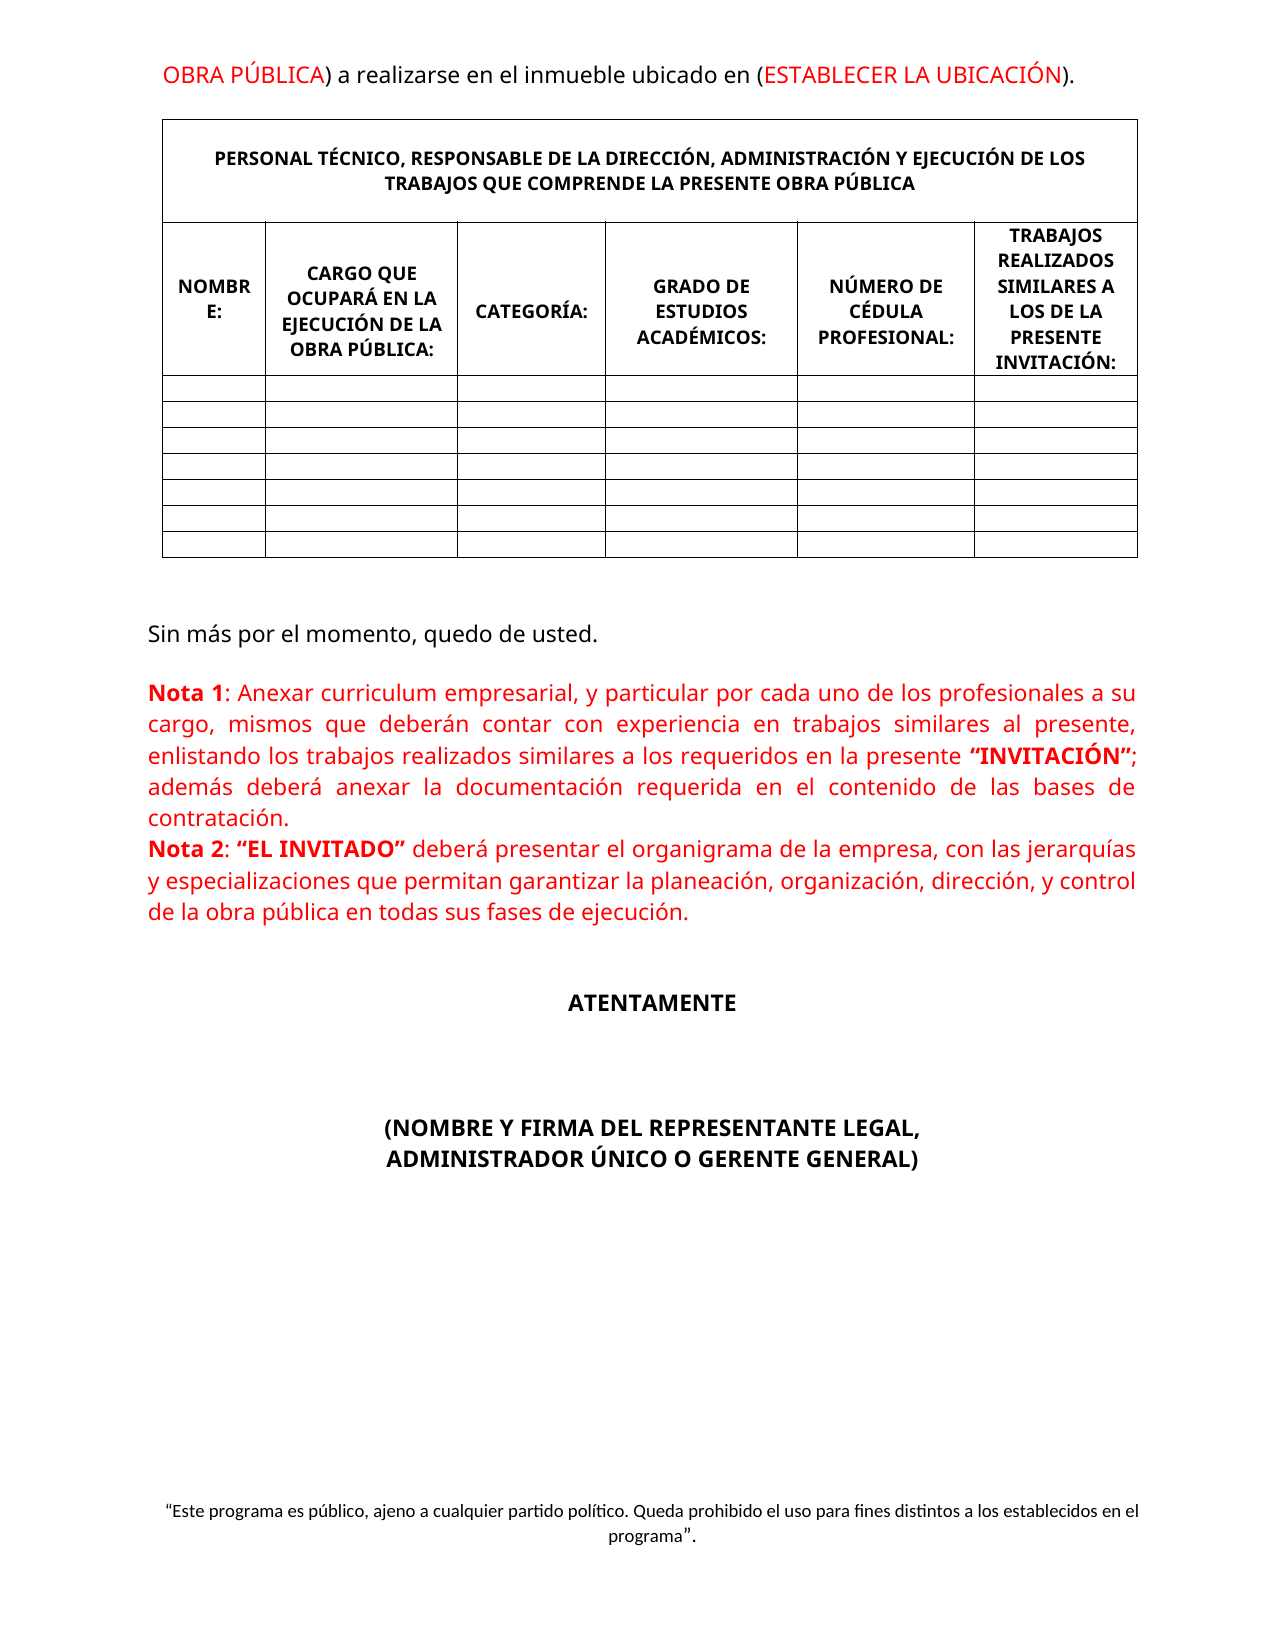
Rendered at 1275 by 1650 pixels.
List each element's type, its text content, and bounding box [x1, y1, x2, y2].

table_cell [606, 376, 797, 401]
table_cell [606, 480, 797, 505]
table_cell [266, 402, 457, 427]
table_cell NOMBRE: [163, 223, 265, 375]
table_cell [975, 506, 1137, 531]
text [162, 59, 1137, 90]
table_cell [975, 428, 1137, 453]
text ADMINISTRADOR ÚNICO O GERENTE GENERAL) [148, 1143, 1157, 1174]
table_cell [975, 402, 1137, 427]
table_cell [798, 376, 974, 401]
table_cell [798, 402, 974, 427]
table_cell [163, 376, 265, 401]
table_cell [975, 454, 1137, 479]
table_cell [458, 428, 605, 453]
table_cell [606, 402, 797, 427]
table_cell [266, 428, 457, 453]
table_cell CATEGORÍA: [458, 223, 605, 375]
table_cell [163, 428, 265, 453]
text Sin más por el momento, quedo de usted. [148, 617, 1137, 649]
table_cell [163, 402, 265, 427]
table_cell [606, 454, 797, 479]
text (NOMBRE Y FIRMA DEL REPRESENTANTE LEGAL, [148, 1112, 1157, 1143]
table_cell [975, 532, 1137, 557]
table_header PERSONAL TÉCNICO, RESPONSABLE DE LA DIRECCIÓN, ADMINISTRACIÓN Y EJECUCIÓN DE LOS TRABAJOS QUE COMPRENDE LA PRESENTE OBRA PÚBLICA [163, 120, 1137, 221]
table_cell [458, 376, 605, 401]
text Nota 1: Anexar curriculum empresarial, y particular por cada uno de los profesionales a su cargo, mismos que deberán contar con experiencia en trabajos similares al presente, enlistando los trabajos realizados similares a los requeridos en la presente “INVITACIÓN”; además deberá anexar la documentación requerida en el contenido de las bases de contratación. [148, 677, 1137, 833]
table_cell CARGO QUE OCUPARÁ EN LA EJECUCIÓN DE LA OBRA PÚBLICA: [266, 223, 457, 375]
table_cell GRADO DE ESTUDIOS ACADÉMICOS: [606, 223, 797, 375]
table_cell [266, 480, 457, 505]
table_cell [266, 506, 457, 531]
table_cell [798, 454, 974, 479]
table_cell NÚMERO DE CÉDULA PROFESIONAL: [798, 223, 974, 375]
table_cell TRABAJOS REALIZADOS SIMILARES A LOS DE LA PRESENTE INVITACIÓN: [975, 223, 1137, 375]
table_cell [798, 428, 974, 453]
table_cell [606, 506, 797, 531]
table_cell [975, 480, 1137, 505]
table_cell [163, 506, 265, 531]
table_cell [798, 532, 974, 557]
table_cell [266, 532, 457, 557]
text Nota 2: “EL INVITADO” deberá presentar el organigrama de la empresa, con las jerarquías y especializaciones que permitan garantizar la planeación, organización, dirección, y control de la obra pública en todas sus fases de ejecución. [148, 833, 1137, 927]
table_cell [458, 480, 605, 505]
table_cell [458, 506, 605, 531]
table_cell [798, 480, 974, 505]
table_cell [606, 428, 797, 453]
table_cell [163, 532, 265, 557]
table_cell [266, 454, 457, 479]
table_cell [458, 454, 605, 479]
table_cell [266, 376, 457, 401]
table_cell [458, 532, 605, 557]
table_cell [975, 376, 1137, 401]
table_cell [163, 454, 265, 479]
table_cell [798, 506, 974, 531]
table_cell [163, 480, 265, 505]
table_cell [606, 532, 797, 557]
text ATENTAMENTE [148, 987, 1157, 1018]
table_cell [458, 402, 605, 427]
